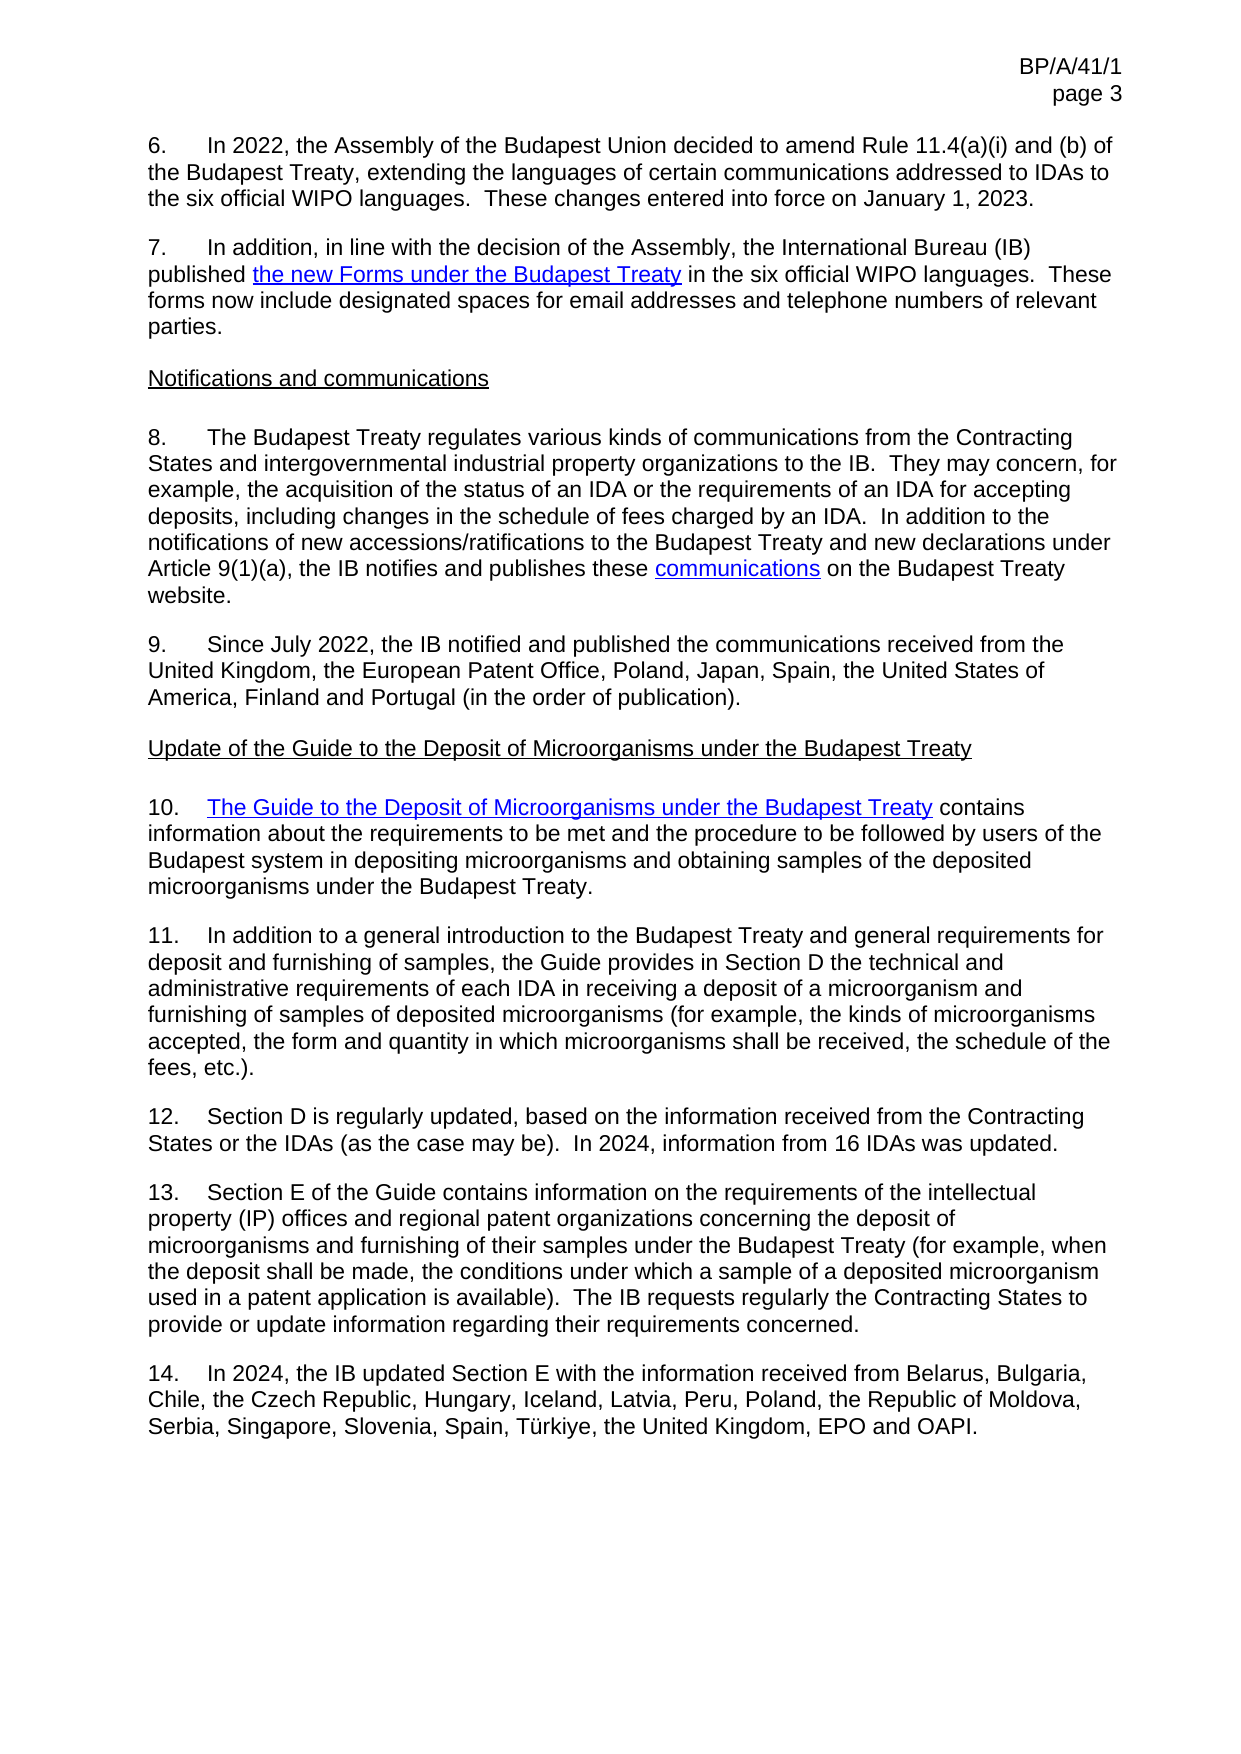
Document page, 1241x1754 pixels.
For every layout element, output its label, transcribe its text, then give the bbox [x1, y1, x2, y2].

subtitle Notifications and communications [148, 364, 1122, 391]
text Section E of the Guide contains information on the requirements of the intellectual property (IP) offices and regional patent organizations concerning the deposit of microorganisms and furnishing of their samples under the Budapest Treaty (for example, when the deposit shall be made, the conditions under which a sample of a deposited microorganism used in a patent application is available). The IB requests regularly the Contracting States to provide or update information regarding their requirements concerned. [148, 1179, 1122, 1337]
text The Guide to the Deposit of Microorganisms under the Budapest Treaty contains information about the requirements to be met and the procedure to be followed by users of the Budapest system in depositing microorganisms and obtaining samples of the deposited microorganisms under the Budapest Treaty. [148, 794, 1122, 899]
text In addition, in line with the decision of the Assembly, the International Bureau (IB) published the new Forms under the Budapest Treaty in the six official WIPO languages. These forms now include designated spaces for email addresses and telephone numbers of relevant parties. [148, 234, 1122, 339]
text Section D is regularly updated, based on the information received from the Contracting States or the IDAs (as the case may be). In 2024, information from 16 IDAs was updated. [148, 1103, 1122, 1156]
text The Budapest Treaty regulates various kinds of communications from the Contracting States and intergovernmental industrial property organizations to the IB. They may concern, for example, the acquisition of the status of an IDA or the requirements of an IDA for accepting deposits, including changes in the schedule of fees charged by an IDA. In addition to the notifications of new accessions/ratifications to the Budapest Treaty and new declarations under Article 9(1)(a), the IB notifies and publishes these communications on the Budapest Treaty website. [148, 423, 1122, 608]
text In 2024, the IB updated Section E with the information received from Belarus, Bulgaria, Chile, the Czech Republic, Hungary, Iceland, Latvia, Peru, Poland, the Republic of Moldova, Serbia, Singapore, Slovenia, Spain, Türkiye, the United Kingdom, EPO and OAPI. [148, 1360, 1122, 1439]
text In addition to a general introduction to the Budapest Treaty and general requirements for deposit and furnishing of samples, the Guide provides in Section D the technical and administrative requirements of each IDA in receiving a deposit of a microorganism and furnishing of samples of deposited microorganisms (for example, the kinds of microorganisms accepted, the form and quantity in which microorganisms shall be received, the schedule of the fees, etc.). [148, 922, 1122, 1080]
text Since July 2022, the IB notified and published the communications received from the United Kingdom, the European Patent Office, Poland, Japan, Spain, the United States of America, Finland and Portugal (in the order of publication). [148, 631, 1122, 710]
text In 2022, the Assembly of the Budapest Union decided to amend Rule 11.4(a)(i) and (b) of the Budapest Treaty, extending the languages of certain communications addressed to IDAs to the six official WIPO languages. These changes entered into force on January 1, 2023. [148, 132, 1122, 211]
subtitle Update of the Guide to the Deposit of Microorganisms under the Budapest Treaty [148, 735, 1122, 761]
